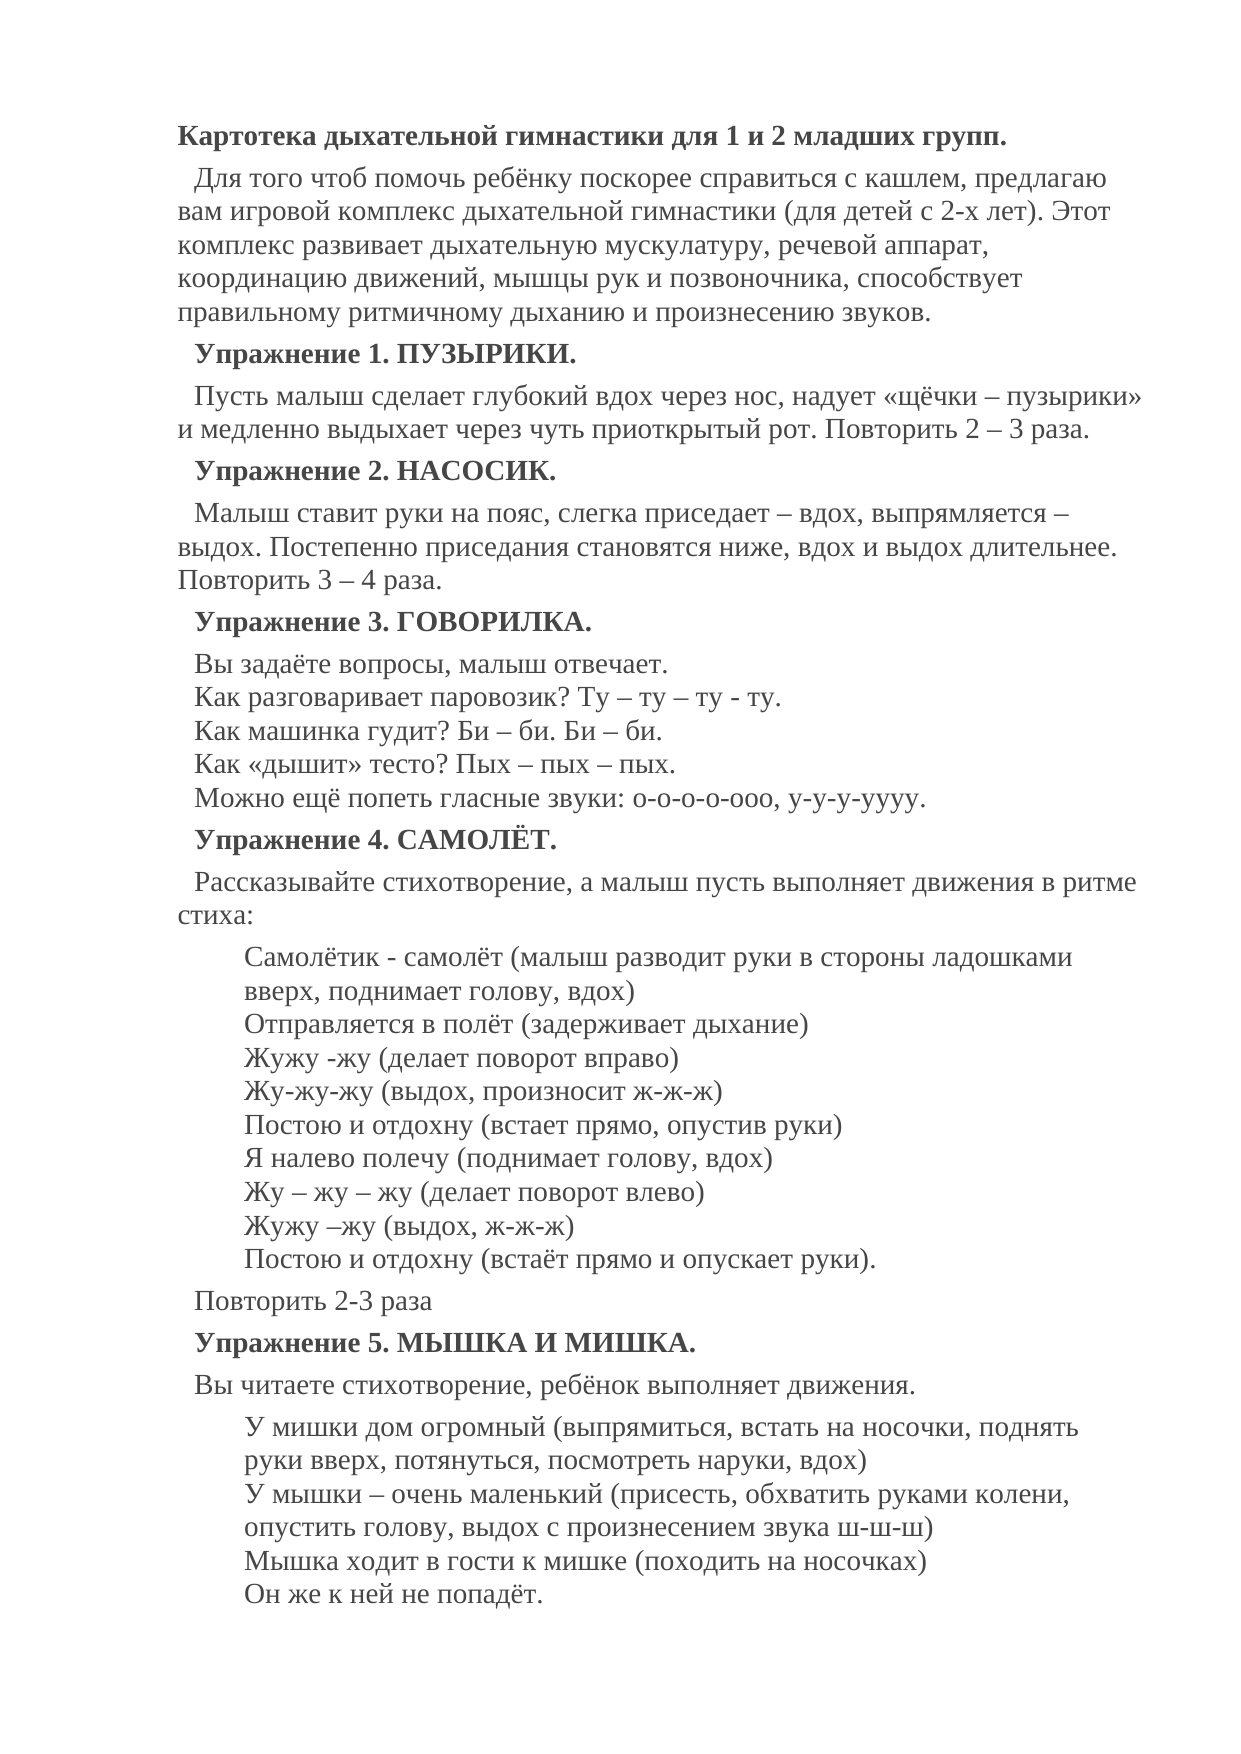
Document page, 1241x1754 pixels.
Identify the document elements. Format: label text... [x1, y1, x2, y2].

text Упражнение 3. ГОВОРИЛКА. [177, 604, 1152, 638]
text Рассказывайте стихотворение, а малыш пусть выполняет движения в ритме стиха: [177, 864, 1152, 931]
text Упражнение 4. САМОЛЁТ. [177, 822, 1152, 856]
text Как машинка гудит? Би – би. Би – би. [177, 713, 1152, 747]
text Жужу -жу (делает поворот вправо) [244, 1040, 1085, 1073]
text Можно ещё попеть гласные звуки: о-о-о-о-ооо, у-у-у-уууу. [177, 780, 1152, 814]
text Вы задаёте вопросы, малыш отвечает. [177, 646, 1152, 679]
text Вы читаете стихотворение, ребёнок выполняет движения. [177, 1367, 1152, 1400]
text У мишки дом огромный (выпрямиться, встать на носочки, поднять руки вверх, потянуться, посмотреть наруки, вдох) [244, 1409, 1085, 1476]
text Упражнение 2. НАСОСИК. [177, 453, 1152, 487]
text Пусть малыш сделает глубокий вдох через нос, надует «щёчки – пузырики» и медленно выдыхает через чуть приоткрытый рот. Повторить 2 – 3 раза. [177, 378, 1152, 445]
text Жу – жу – жу (делает поворот влево) [244, 1174, 1085, 1208]
text Картотека дыхательной гимнастики для 1 и 2 младших групп. [177, 118, 1152, 152]
text Упражнение 5. МЫШКА И МИШКА. [177, 1325, 1152, 1358]
text Жу-жу-жу (выдох, произносит ж-ж-ж) [244, 1073, 1085, 1107]
text Постою и отдохну (встаёт прямо и опускает руки). [244, 1241, 1085, 1275]
text Малыш ставит руки на пояс, слегка приседает – вдох, выпрямляется – выдох. Постепенно приседания становятся ниже, вдох и выдох длительнее. Повторить 3 – 4 раза. [177, 495, 1152, 596]
text Как разговаривает паровозик? Ту – ту – ту - ту. [177, 679, 1152, 713]
text Повторить 2-3 раза [177, 1283, 1152, 1317]
text Самолётик - самолёт (малыш разводит руки в стороны ладошками вверх, поднимает голову, вдох) [244, 939, 1085, 1006]
text Мышка ходит в гости к мишке (походить на носочках) [244, 1543, 1085, 1576]
text Как «дышит» тесто? Пых – пых – пых. [177, 747, 1152, 780]
text Упражнение 1. ПУЗЫРИКИ. [177, 336, 1152, 369]
text Отправляется в полёт (задерживает дыхание) [244, 1006, 1085, 1040]
text Жужу –жу (выдох, ж-ж-ж) [244, 1208, 1085, 1241]
text Для того чтоб помочь ребёнку поскорее справиться с кашлем, предлагаю вам игровой комплекс дыхательной гимнастики (для детей с 2-х лет). Этот комплекс развивает дыхательную мускулатуру, речевой аппарат, координацию движений, мышцы рук и позвоночника, способствует правильному ритмичному дыханию и произнесению звуков. [177, 160, 1152, 328]
text Я налево полечу (поднимает голову, вдох) [244, 1141, 1085, 1174]
text Он же к ней не попадёт. [244, 1576, 1085, 1610]
text Постою и отдохну (встает прямо, опустив руки) [244, 1107, 1085, 1141]
text У мышки – очень маленький (присесть, обхватить руками колени, опустить голову, выдох с произнесением звука ш-ш-ш) [244, 1476, 1085, 1543]
